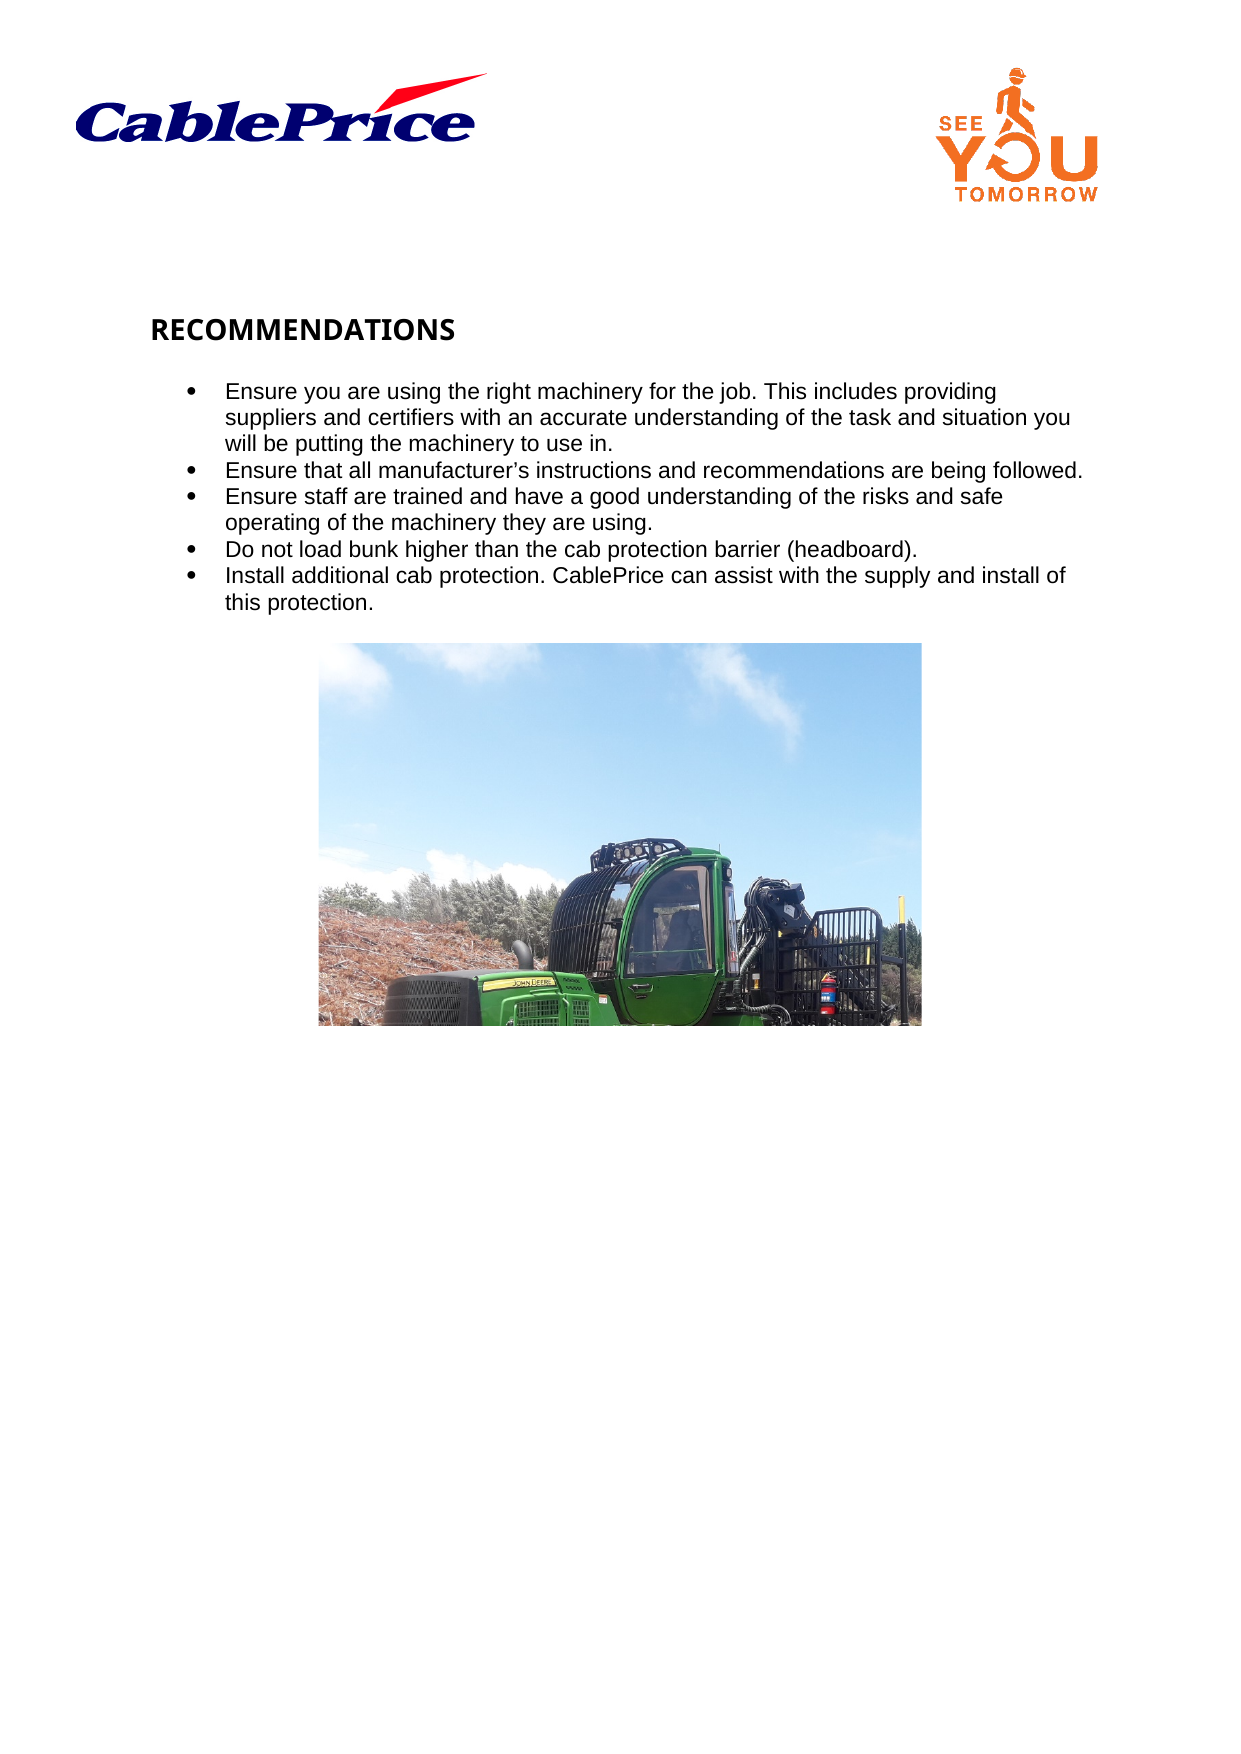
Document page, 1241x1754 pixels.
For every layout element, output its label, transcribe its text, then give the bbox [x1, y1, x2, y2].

text RECOMMENDATIONS [150, 309, 1090, 348]
list Ensure that all manufacturer’s instructions and recommendations are being followed. [187, 457, 1090, 483]
list Do not load bunk higher than the cab protection barrier (headboard). [187, 536, 1090, 562]
list Ensure you are using the right machinery for the job. This includes providing suppliers and certifiers with an accurate understanding of the task and situation you will be putting the machinery to use in. [187, 378, 1090, 457]
picture [76, 73, 487, 142]
list Ensure staff are trained and have a good understanding of the risks and safe operating of the machinery they are using. [187, 483, 1090, 536]
list Install additional cab protection. CablePrice can assist with the supply and install of this protection. [187, 562, 1090, 615]
picture [318, 643, 922, 1026]
picture [912, 45, 1120, 224]
